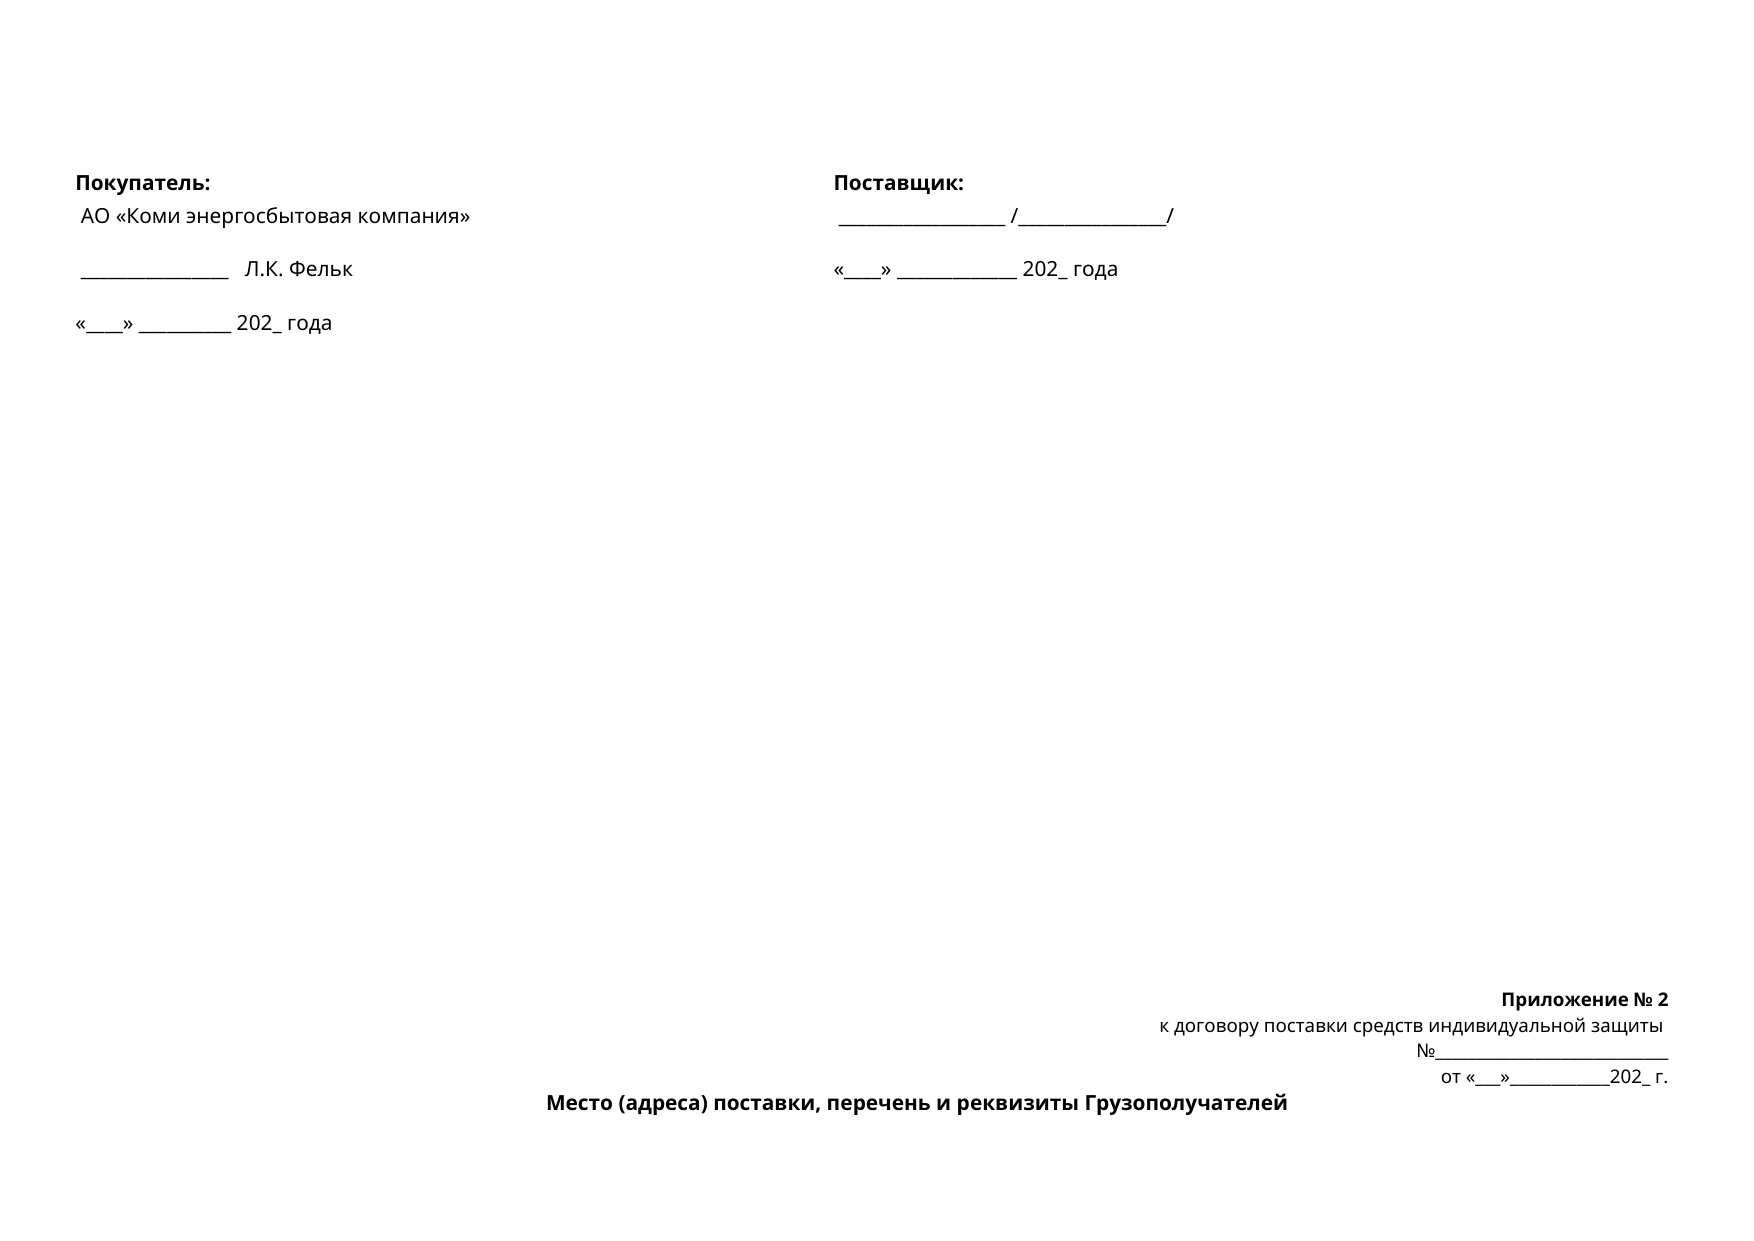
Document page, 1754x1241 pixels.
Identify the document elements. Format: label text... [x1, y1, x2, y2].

table_header Покупатель: АО «Коми энергосбытовая компания» ________________ Л.К. Фельк «____» __________ 202_ года [64, 168, 822, 361]
text от «___»____________202_ г. [118, 1063, 1668, 1088]
text Место (адреса) поставки, перечень и реквизиты Грузополучателей [118, 1088, 1657, 1117]
table_header Поставщик: __________________ /________________/ «____» _____________ 202_ года [822, 168, 1722, 361]
text Приложение № 2 [118, 986, 1668, 1012]
text к договору поставки средств индивидуальной защиты №____________________________ [118, 1012, 1668, 1063]
